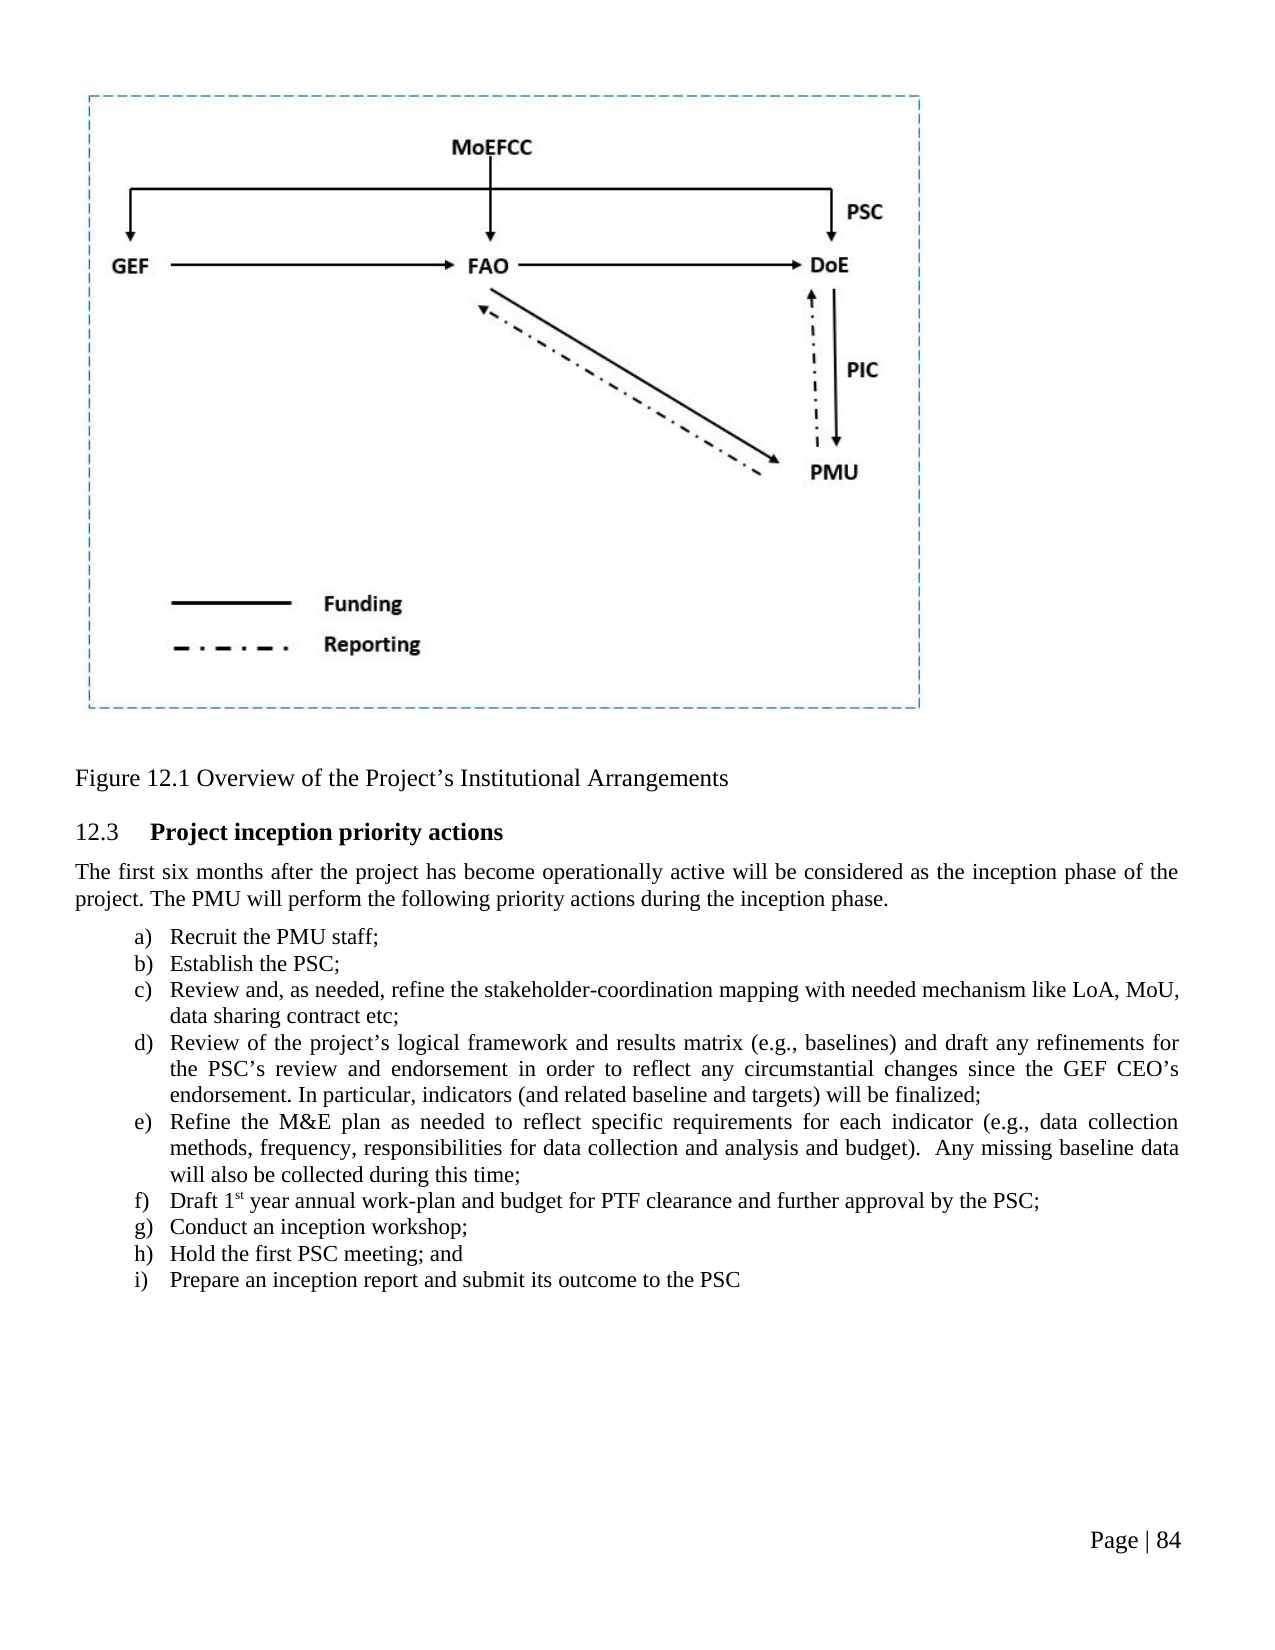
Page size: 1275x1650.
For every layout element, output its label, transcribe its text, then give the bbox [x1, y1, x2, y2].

list Review and, as needed, refine the stakeholder-coordination mapping with needed mechanism like LoA, MoU, data sharing contract etc; [134, 976, 1181, 1029]
list Conduct an inception workshop; [134, 1213, 1181, 1240]
subtitle Figure 12.1 Overview of the Project’s Institutional Arrangements [75, 763, 1181, 792]
list Prepare an inception report and submit its outcome to the PSC [134, 1266, 1181, 1292]
list Review of the project’s logical framework and results matrix (e.g., baselines) and draft any refinements for the PSC’s review and endorsement in order to reflect any circumstantial changes since the GEF CEO’s endorsement. In particular, indicators (and related baseline and targets) will be finalized; [134, 1029, 1181, 1108]
list Hold the first PSC meeting; and [134, 1240, 1181, 1266]
list Refine the M&E plan as needed to reflect specific requirements for each indicator (e.g., data collection methods, frequency, responsibilities for data collection and analysis and budget). Any missing baseline data will also be collected during this time; [134, 1108, 1181, 1187]
list Recruit the PMU staff; [134, 923, 1181, 950]
picture [75, 75, 944, 734]
subtitle Project inception priority actions [75, 817, 1181, 846]
list The first six months after the project has become operationally active will be considered as the inception phase of the project. The PMU will perform the following priority actions during the inception phase. [75, 858, 1181, 911]
list Draft 1st year annual work-plan and budget for PTF clearance and further approval by the PSC; [134, 1187, 1181, 1213]
list Establish the PSC; [134, 950, 1181, 976]
